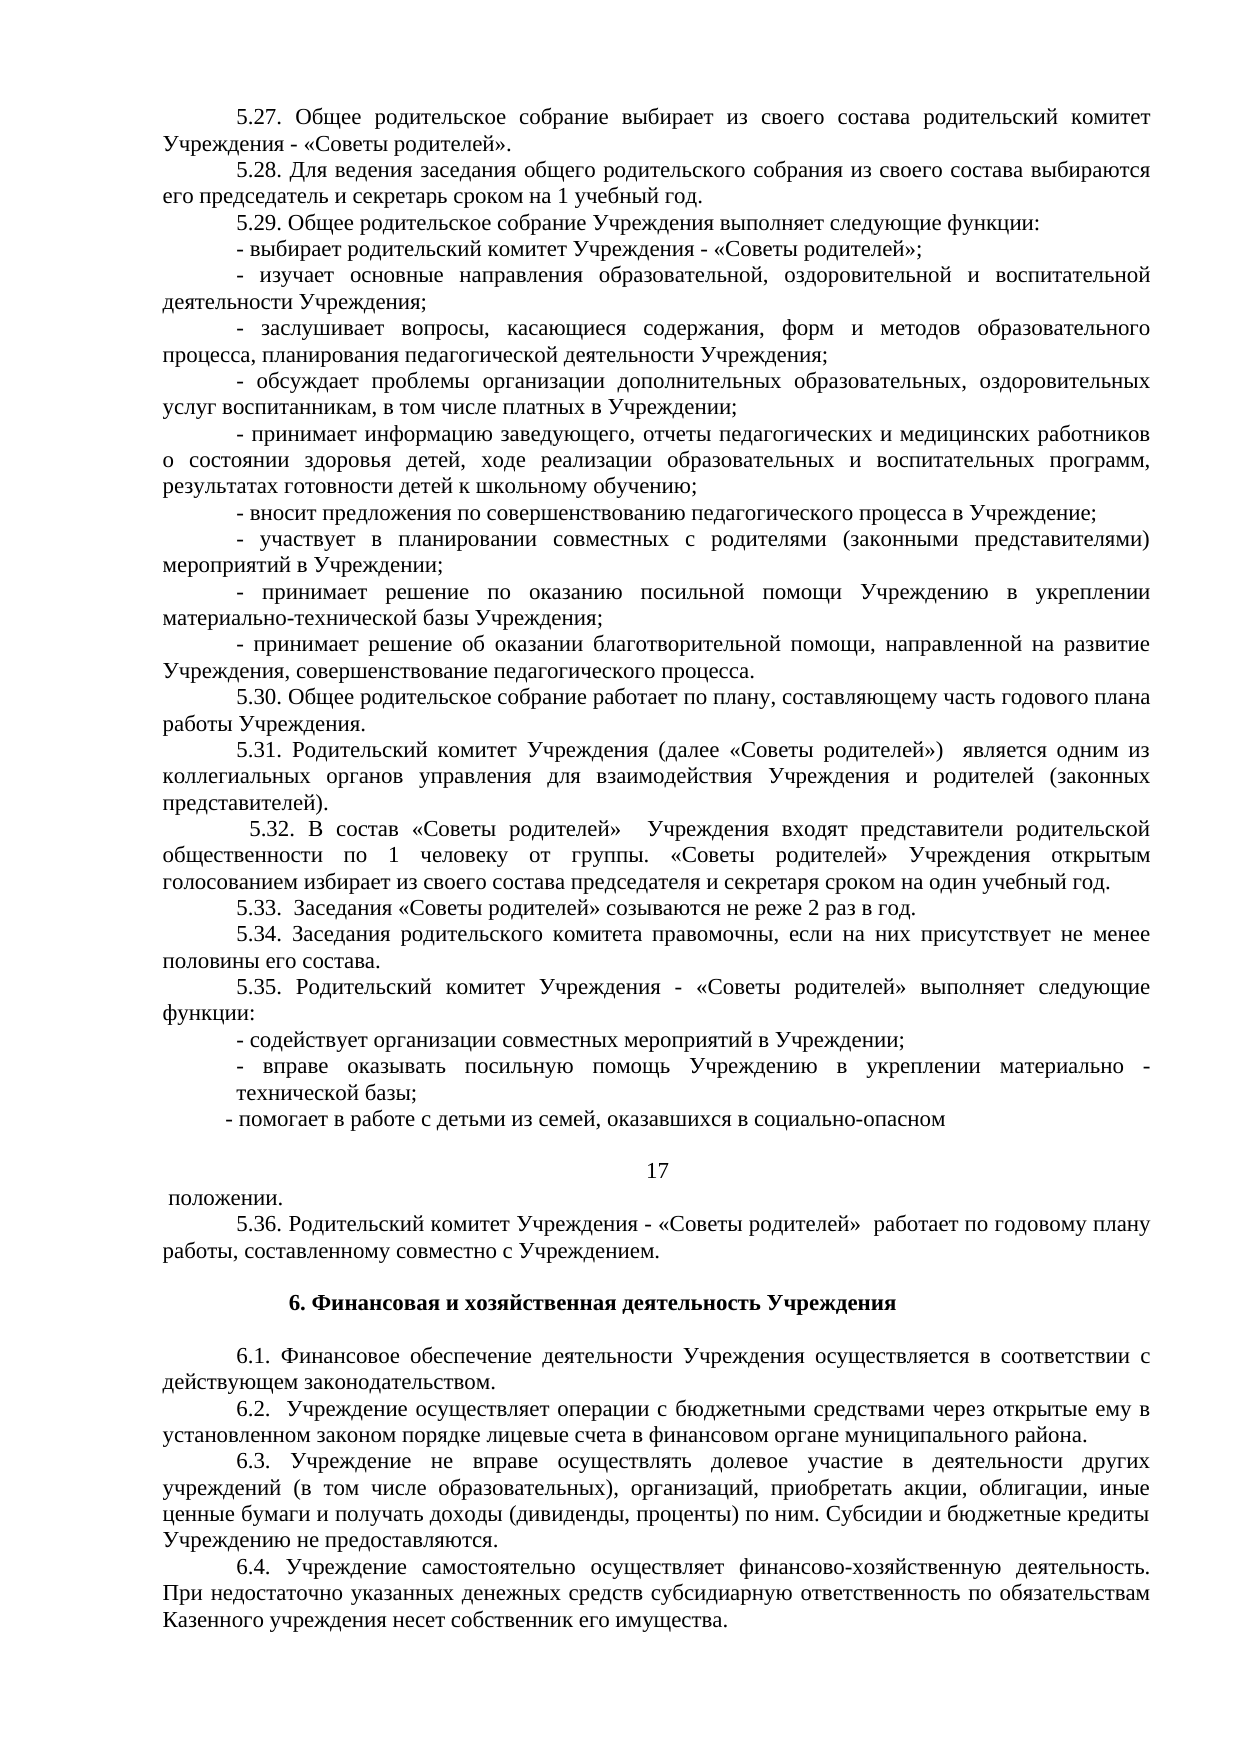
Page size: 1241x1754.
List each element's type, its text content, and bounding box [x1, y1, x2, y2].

text - выбирает родительский комитет Учреждения - «Советы родителей»; [162, 235, 1152, 262]
text 17 [162, 1158, 1152, 1184]
text 6. Финансовая и хозяйственная деятельность Учреждения [162, 1289, 1152, 1316]
text 6.4. Учреждение самостоятельно осуществляет финансово-хозяйственную деятельность. При недостаточно указанных денежных средств субсидиарную ответственность по обязательствам Казенного учреждения несет собственник его имущества. [162, 1553, 1152, 1632]
text положении. [162, 1184, 1152, 1210]
text 5.29. Общее родительское собрание Учреждения выполняет следующие функции: [162, 209, 1152, 235]
text - принимает информацию заведующего, отчеты педагогических и медицинских работников о состоянии здоровья детей, ходе реализации образовательных и воспитательных программ, результатах готовности детей к школьному обучению; [162, 420, 1152, 499]
text 5.32. В состав «Советы родителей» Учреждения входят представители родительской общественности по 1 человеку от группы. «Советы родителей» Учреждения открытым голосованием избирает из своего состава председателя и секретаря сроком на один учебный год. [162, 815, 1152, 894]
text - вправе оказывать посильную помощь Учреждению в укреплении материально - технической базы; [236, 1052, 1152, 1105]
text - содействует организации совместных мероприятий в Учреждении; [162, 1026, 1152, 1052]
text 5.33. Заседания «Советы родителей» созываются не реже 2 раз в год. [162, 894, 1152, 920]
text - помогает в работе с детьми из семей, оказавшихся в социально-опасном [162, 1105, 1152, 1131]
text - обсуждает проблемы организации дополнительных образовательных, оздоровительных услуг воспитанникам, в том числе платных в Учреждении; [162, 367, 1152, 420]
text - принимает решение по оказанию посильной помощи Учреждению в укреплении материально-технической базы Учреждения; [162, 578, 1152, 631]
text 6.2. Учреждение осуществляет операции с бюджетными средствами через открытые ему в установленном законом порядке лицевые счета в финансовом органе муниципального района. [162, 1395, 1152, 1447]
text - изучает основные направления образовательной, оздоровительной и воспитательной деятельности Учреждения; [162, 262, 1152, 314]
text - заслушивает вопросы, касающиеся содержания, форм и методов образовательного процесса, планирования педагогической деятельности Учреждения; [162, 314, 1152, 367]
text 5.35. Родительский комитет Учреждения - «Советы родителей» выполняет следующие функции: [162, 973, 1152, 1026]
text 5.28. Для ведения заседания общего родительского собрания из своего состава выбираются его председатель и секретарь сроком на 1 учебный год. [162, 156, 1152, 209]
text 6.3. Учреждение не вправе осуществлять долевое участие в деятельности других учреждений (в том числе образовательных), организаций, приобретать акции, облигации, иные ценные бумаги и получать доходы (дивиденды, проценты) по ним. Субсидии и бюджетные кредиты Учреждению не предоставляются. [162, 1447, 1152, 1553]
text 6.1. Финансовое обеспечение деятельности Учреждения осуществляется в соответствии с действующем законодательством. [162, 1342, 1152, 1395]
text 5.30. Общее родительское собрание работает по плану, составляющему часть годового плана работы Учреждения. [162, 683, 1152, 736]
text - участвует в планировании совместных с родителями (законными представителями) мероприятий в Учреждении; [162, 525, 1152, 578]
text - вносит предложения по совершенствованию педагогического процесса в Учреждение; [162, 499, 1152, 525]
text - принимает решение об оказании благотворительной помощи, направленной на развитие Учреждения, совершенствование педагогического процесса. [162, 631, 1152, 683]
text 5.36. Родительский комитет Учреждения - «Советы родителей» работает по годовому плану работы, составленному совместно с Учреждением. [162, 1210, 1152, 1263]
text 5.31. Родительский комитет Учреждения (далее «Советы родителей») является одним из коллегиальных органов управления для взаимодействия Учреждения и родителей (законных представителей). [162, 736, 1152, 815]
text 5.27. Общее родительское собрание выбирает из своего состава родительский комитет Учреждения - «Советы родителей». [162, 103, 1152, 156]
text 5.34. Заседания родительского комитета правомочны, если на них присутствует не менее половины его состава. [162, 920, 1152, 973]
